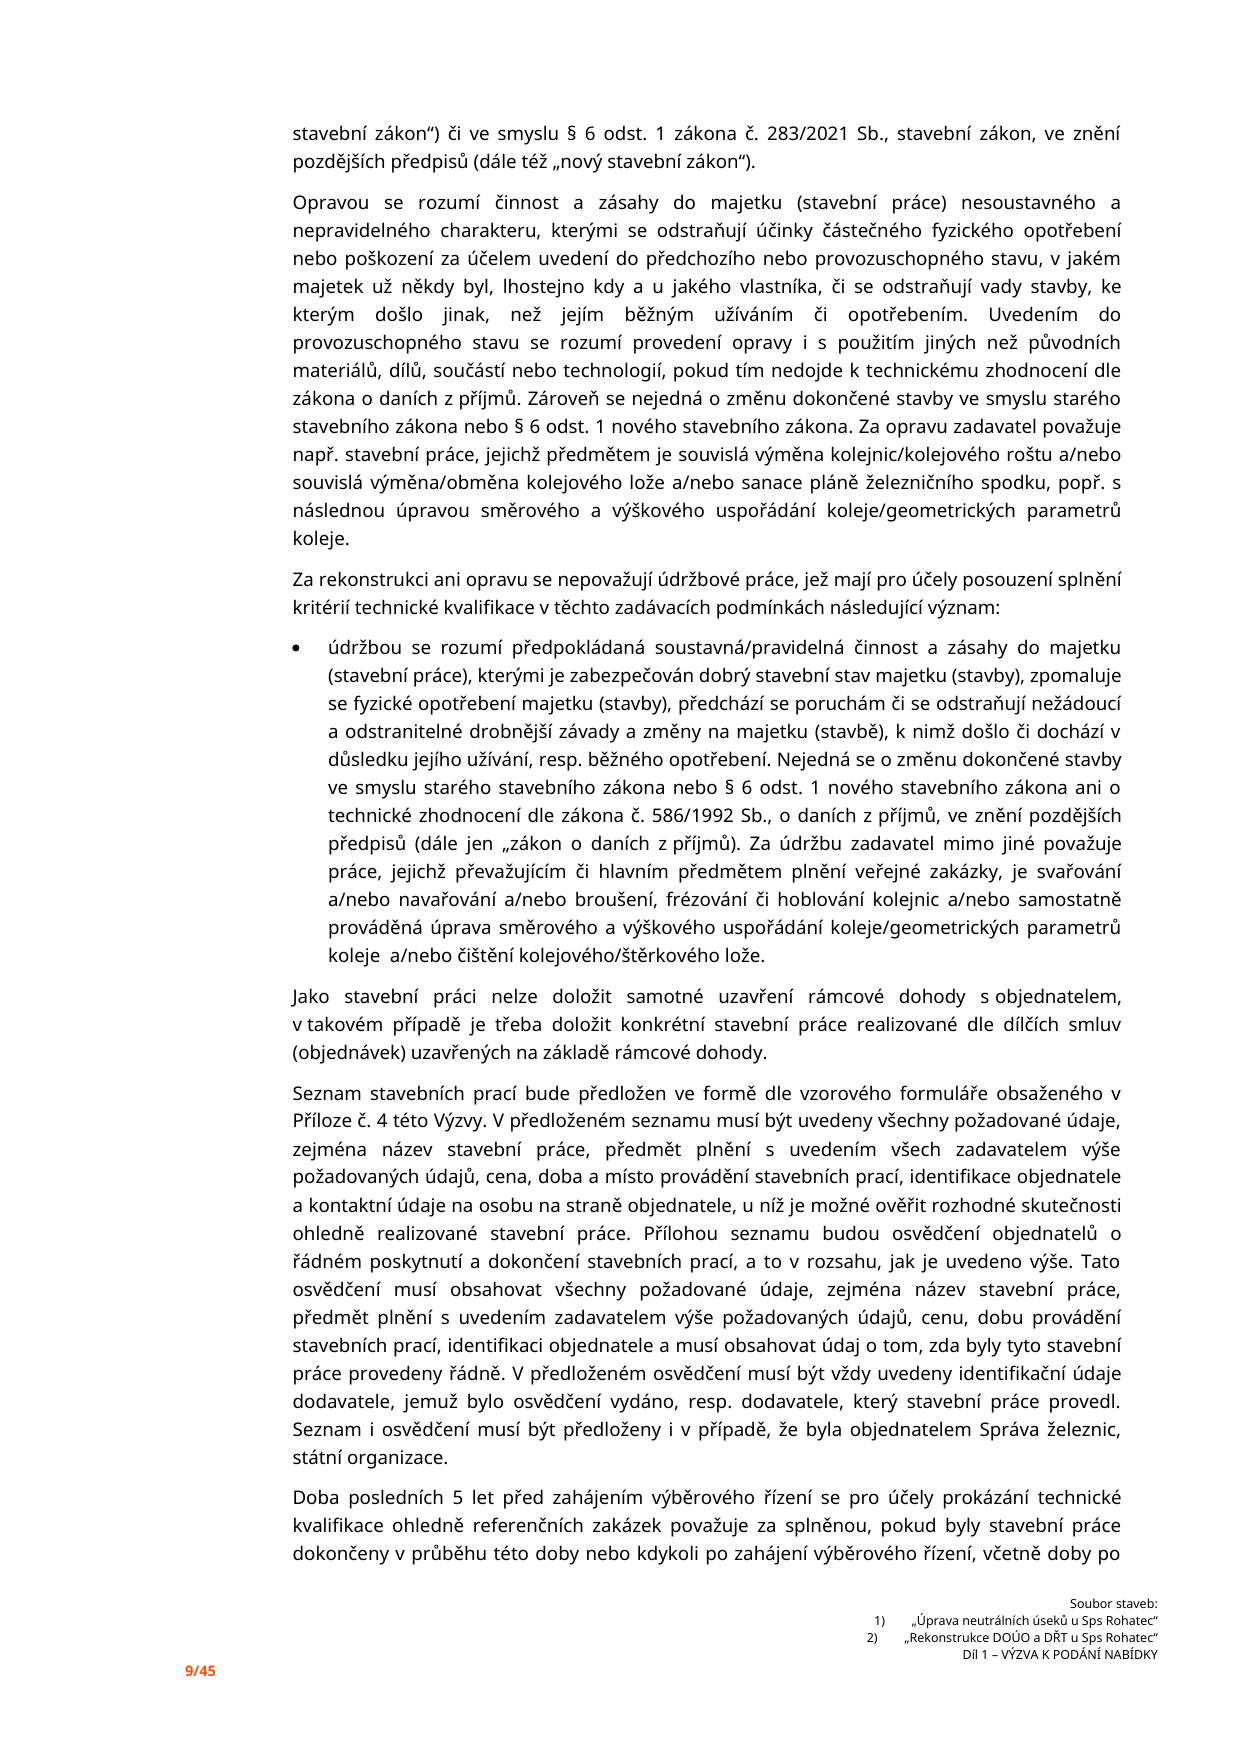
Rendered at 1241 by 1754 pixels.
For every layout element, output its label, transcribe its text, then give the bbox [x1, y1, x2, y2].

text údržbou se rozumí předpokládaná soustavná/pravidelná činnost a zásahy do majetku (stavební práce), kterými je zabezpečován dobrý stavební stav majetku (stavby), zpomaluje se fyzické opotřebení majetku (stavby), předchází se poruchám či se odstraňují nežádoucí a odstranitelné drobnější závady a změny na majetku (stavbě), k nimž došlo či dochází v důsledku jejího užívání, resp. běžného opotřebení. Nejedná se o změnu dokončené stavby ve smyslu starého stavebního zákona nebo § 6 odst. 1 nového stavebního zákona ani o technické zhodnocení dle zákona č. 586/1992 Sb., o daních z příjmů, ve znění pozdějších předpisů (dále jen „zákon o daních z příjmů). Za údržbu zadavatel mimo jiné považuje práce, jejichž převažujícím či hlavním předmětem plnění veřejné zakázky, je svařování a/nebo navařování a/nebo broušení, frézování či hoblování kolejnic a/nebo samostatně prováděná úprava směrového a výškového uspořádání koleje/geometrických parametrů koleje a/nebo čištění kolejového/štěrkového lože. [292, 634, 1122, 968]
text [292, 1484, 1122, 1566]
text Seznam stavebních prací bude předložen ve formě dle vzorového formuláře obsaženého v Příloze č. 4 této Výzvy. V předloženém seznamu musí být uvedeny všechny požadované údaje, zejména název stavební práce, předmět plnění s uvedením všech zadavatelem výše požadovaných údajů, cena, doba a místo provádění stavebních prací, identifikace objednatele a kontaktní údaje na osobu na straně objednatele, u níž je možné ověřit rozhodné skutečnosti ohledně realizované stavební práce. Přílohou seznamu budou osvědčení objednatelů o řádném poskytnutí a dokončení stavebních prací, a to v rozsahu, jak je uvedeno výše. Tato osvědčení musí obsahovat všechny požadované údaje, zejména název stavební práce, předmět plnění s uvedením zadavatelem výše požadovaných údajů, cenu, dobu provádění stavebních prací, identifikaci objednatele a musí obsahovat údaj o tom, zda byly tyto stavební práce provedeny řádně. V předloženém osvědčení musí být vždy uvedeny identifikační údaje dodavatele, jemuž bylo osvědčení vydáno, resp. dodavatele, který stavební práce provedl. Seznam i osvědčení musí být předloženy i v případě, že byla objednatelem Správa železnic, státní organizace. [292, 1080, 1122, 1469]
text Za rekonstrukci ani opravu se nepovažují údržbové práce, jež mají pro účely posouzení splnění kritérií technické kvalifikace v těchto zadávacích podmínkách následující význam: [292, 566, 1122, 619]
text Jako stavební práci nelze doložit samotné uzavření rámcové dohody s objednatelem, v takovém případě je třeba doložit konkrétní stavební práce realizované dle dílčích smluv (objednávek) uzavřených na základě rámcové dohody. [292, 983, 1122, 1065]
text Opravou se rozumí činnost a zásahy do majetku (stavební práce) nesoustavného a nepravidelného charakteru, kterými se odstraňují účinky částečného fyzického opotřebení nebo poškození za účelem uvedení do předchozího nebo provozuschopného stavu, v jakém majetek už někdy byl, lhostejno kdy a u jakého vlastníka, či se odstraňují vady stavby, ke kterým došlo jinak, než jejím běžným užíváním či opotřebením. Uvedením do provozuschopného stavu se rozumí provedení opravy i s použitím jiných než původních materiálů, dílů, součástí nebo technologií, pokud tím nedojde k technickému zhodnocení dle zákona o daních z příjmů. Zároveň se nejedná o změnu dokončené stavby ve smyslu starého stavebního zákona nebo § 6 odst. 1 nového stavebního zákona. Za opravu zadavatel považuje např. stavební práce, jejichž předmětem je souvislá výměna kolejnic/kolejového roštu a/nebo souvislá výměna/obměna kolejového lože a/nebo sanace pláně železničního spodku, popř. s následnou úpravou směrového a výškového uspořádání koleje/geometrických parametrů koleje. [292, 189, 1122, 551]
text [292, 121, 1122, 174]
